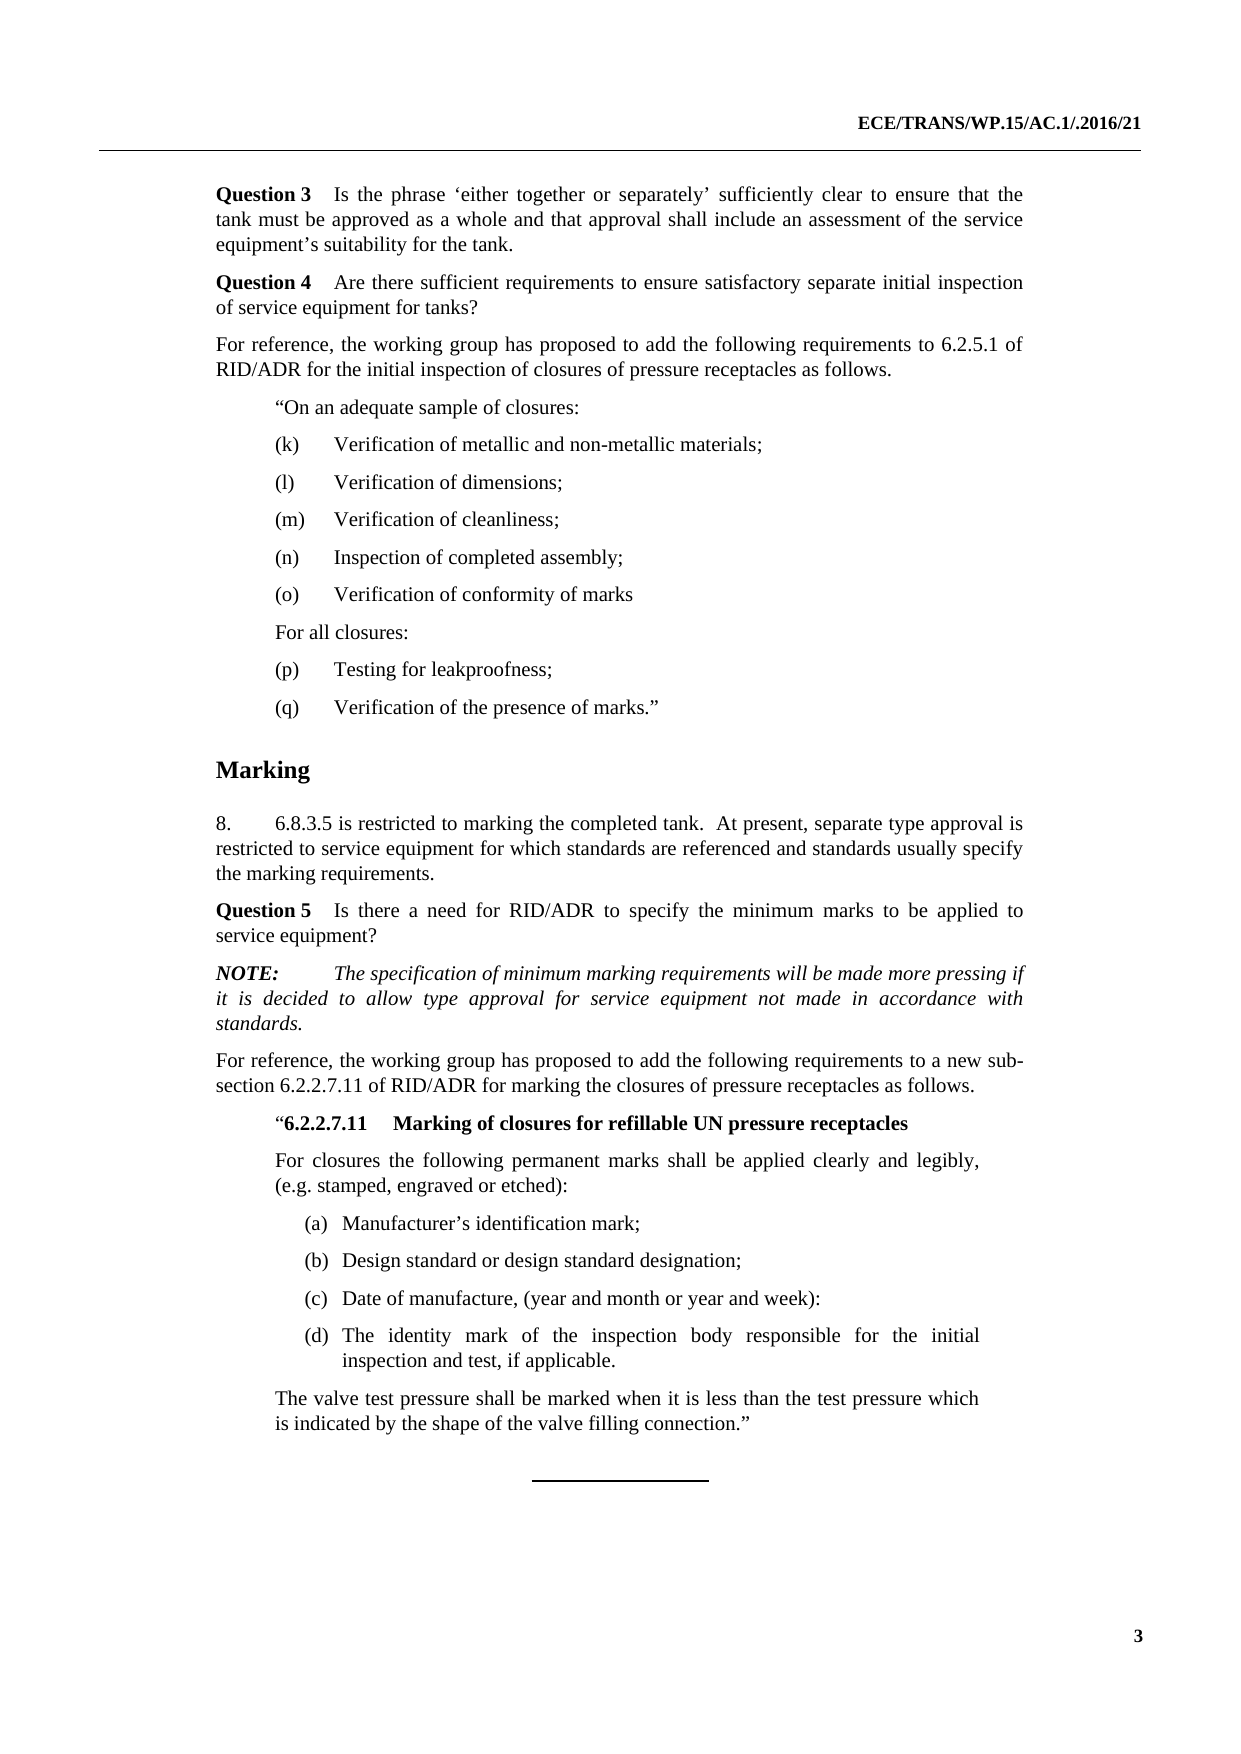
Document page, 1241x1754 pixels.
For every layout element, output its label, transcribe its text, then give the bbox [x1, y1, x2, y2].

text The valve test pressure shall be marked when it is less than the test pressure which is indicated by the shape of the valve filling connection.” [275, 1384, 980, 1434]
text (o) Verification of conformity of marks [275, 581, 1024, 606]
text For reference, the working group has proposed to add the following requirements to a new sub-section 6.2.2.7.11 of RID/ADR for marking the closures of pressure receptacles as follows. [216, 1047, 1024, 1097]
text (k) Verification of metallic and non-metallic materials; [275, 431, 1024, 456]
list Design standard or design standard designation; [304, 1247, 980, 1272]
text (l) Verification of dimensions; [275, 469, 1024, 494]
text For closures the following permanent marks shall be applied clearly and legibly, (e.g. stamped, engraved or etched): [275, 1147, 980, 1197]
text Marking [97, 756, 1024, 784]
text NOTE: The specification of minimum marking requirements will be made more pressing if it is decided to allow type approval for service equipment not made in accordance with standards. [216, 959, 1024, 1034]
text (m) Verification of cleanliness; [275, 506, 1024, 531]
text Question 4 Are there sufficient requirements to ensure satisfactory separate initial inspection of service equipment for tanks? [216, 269, 1024, 319]
text (p) Testing for leakproofness; [275, 656, 1024, 681]
text (n) Inspection of completed assembly; [275, 544, 1024, 569]
text For all closures: [275, 619, 1024, 644]
text 8. 6.8.3.5 is restricted to marking the completed tank. At present, separate type approval is restricted to service equipment for which standards are referenced and standards usually specify the marking requirements. [216, 809, 1024, 884]
list Manufacturer’s identification mark; [304, 1209, 980, 1234]
text “6.2.2.7.11 Marking of closures for refillable UN pressure receptacles [275, 1109, 980, 1134]
text “On an adequate sample of closures: [275, 394, 1024, 419]
list The identity mark of the inspection body responsible for the initial inspection and test, if applicable. [304, 1322, 980, 1372]
text Question 3 Is the phrase ‘either together or separately’ sufficiently clear to ensure that the tank must be approved as a whole and that approval shall include an assessment of the service equipment’s suitability for the tank. [216, 181, 1024, 256]
text For reference, the working group has proposed to add the following requirements to 6.2.5.1 of RID/ADR for the initial inspection of closures of pressure receptacles as follows. [216, 331, 1024, 381]
text (q) Verification of the presence of marks.” [275, 694, 1024, 719]
list Date of manufacture, (year and month or year and week): [304, 1284, 980, 1309]
text Question 5 Is there a need for RID/ADR to specify the minimum marks to be applied to service equipment? [216, 897, 1024, 947]
